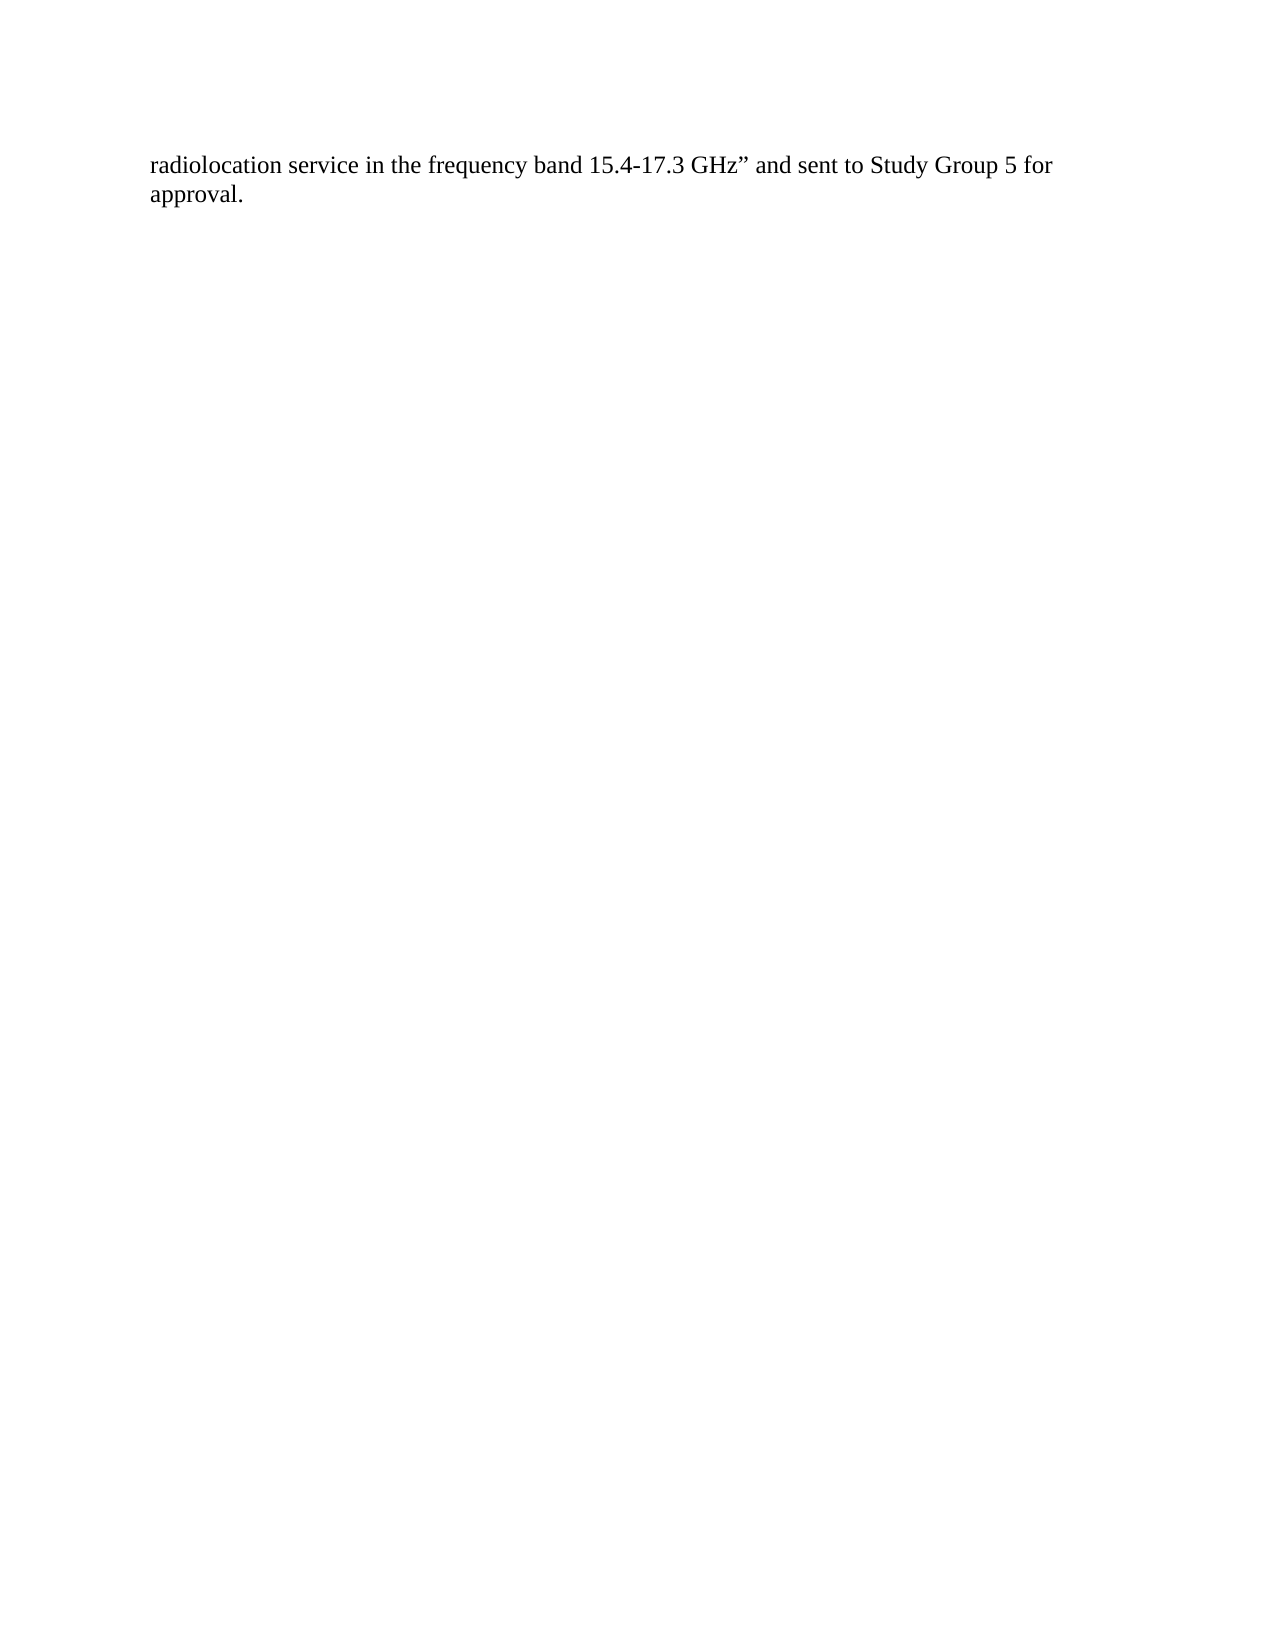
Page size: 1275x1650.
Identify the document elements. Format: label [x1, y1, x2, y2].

text [150, 150, 1125, 207]
